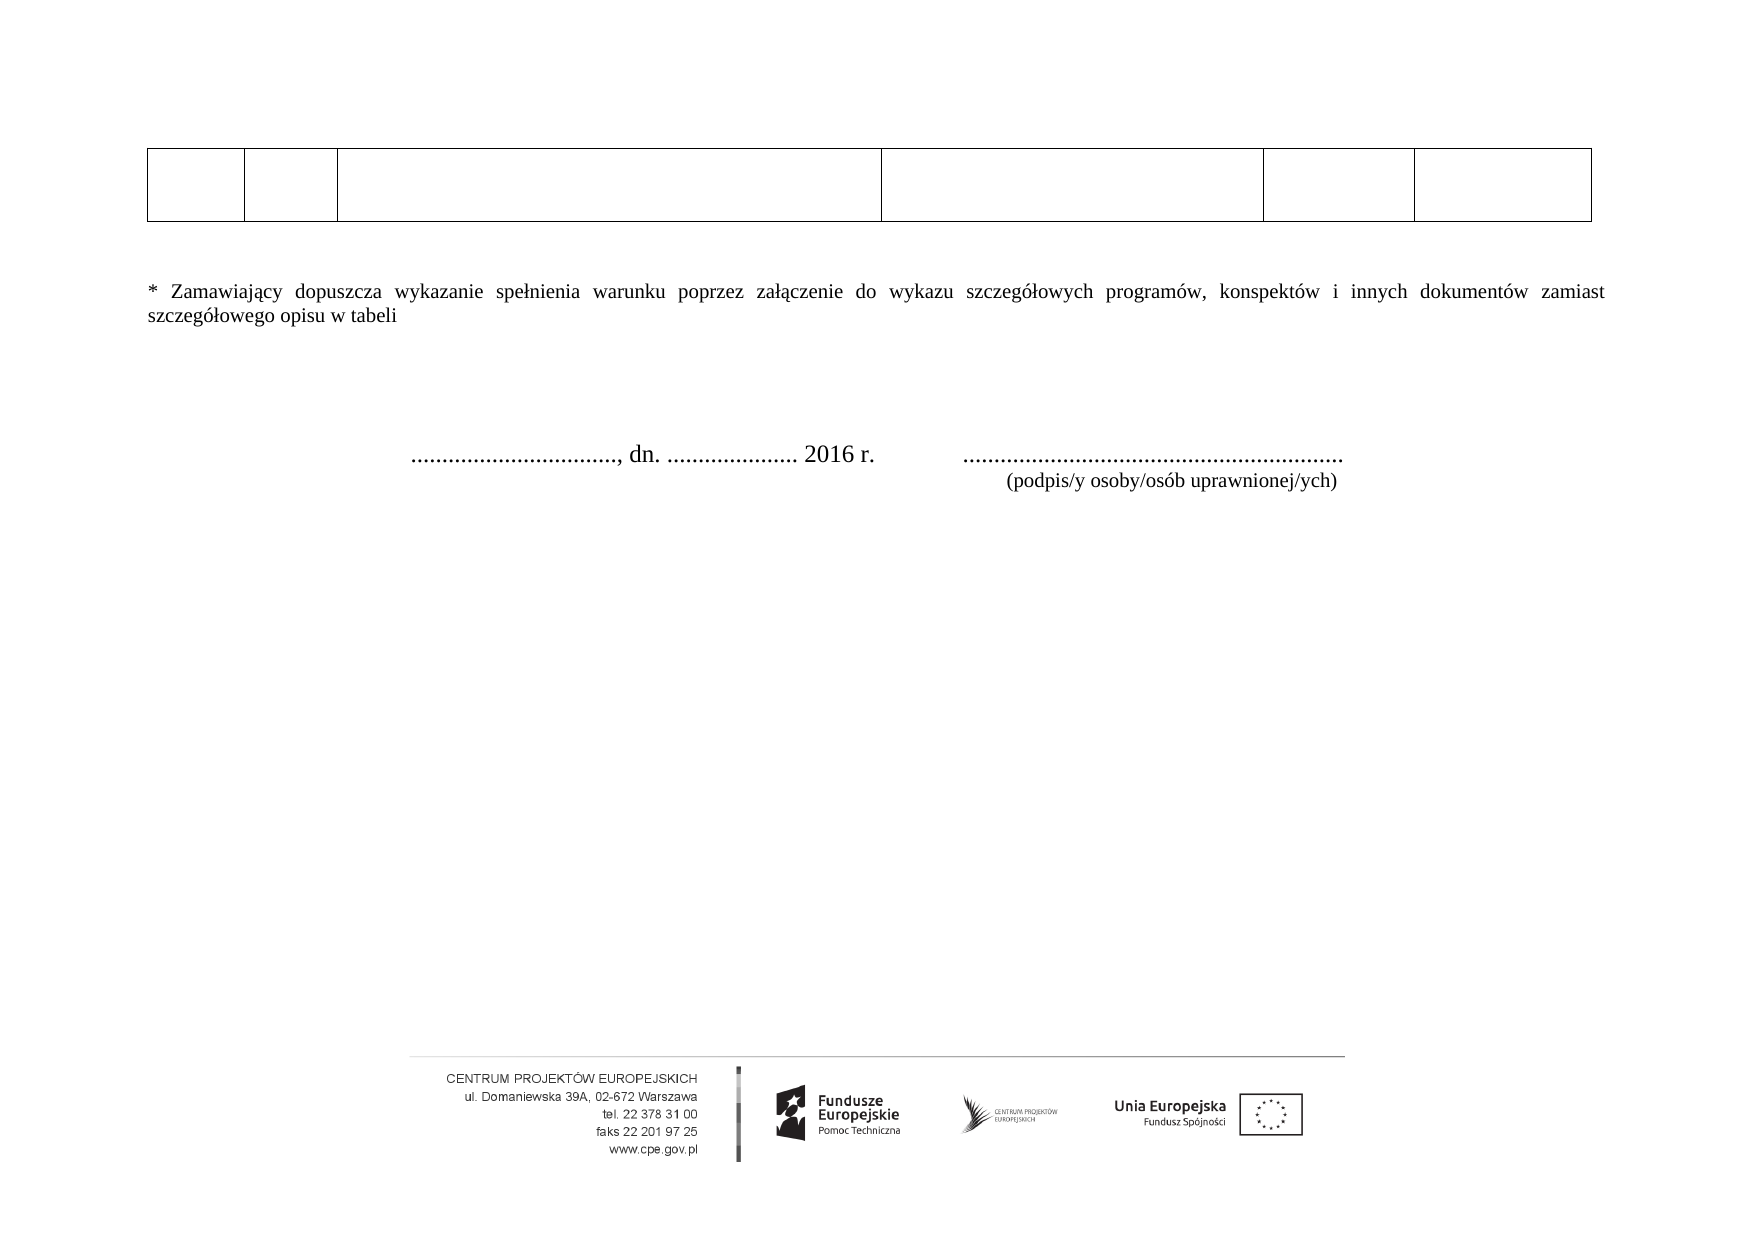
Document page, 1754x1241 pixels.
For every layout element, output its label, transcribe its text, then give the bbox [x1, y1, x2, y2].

text ................................., dn. ..................... 2016 r. ............................................................. [148, 442, 1606, 467]
table_cell [882, 149, 1263, 221]
table_cell 4 [245, 149, 337, 221]
table_cell [1415, 149, 1591, 221]
table_cell [1264, 149, 1414, 221]
picture [404, 1051, 1350, 1167]
text * Zamawiający dopuszcza wykazanie spełnienia warunku poprzez załączenie do wykazu szczegółowych programów, konspektów i innych dokumentów zamiast szczegółowego opisu w tabeli [148, 279, 1606, 327]
text (podpis/y osoby/osób uprawnionej/ych) [738, 467, 1606, 492]
